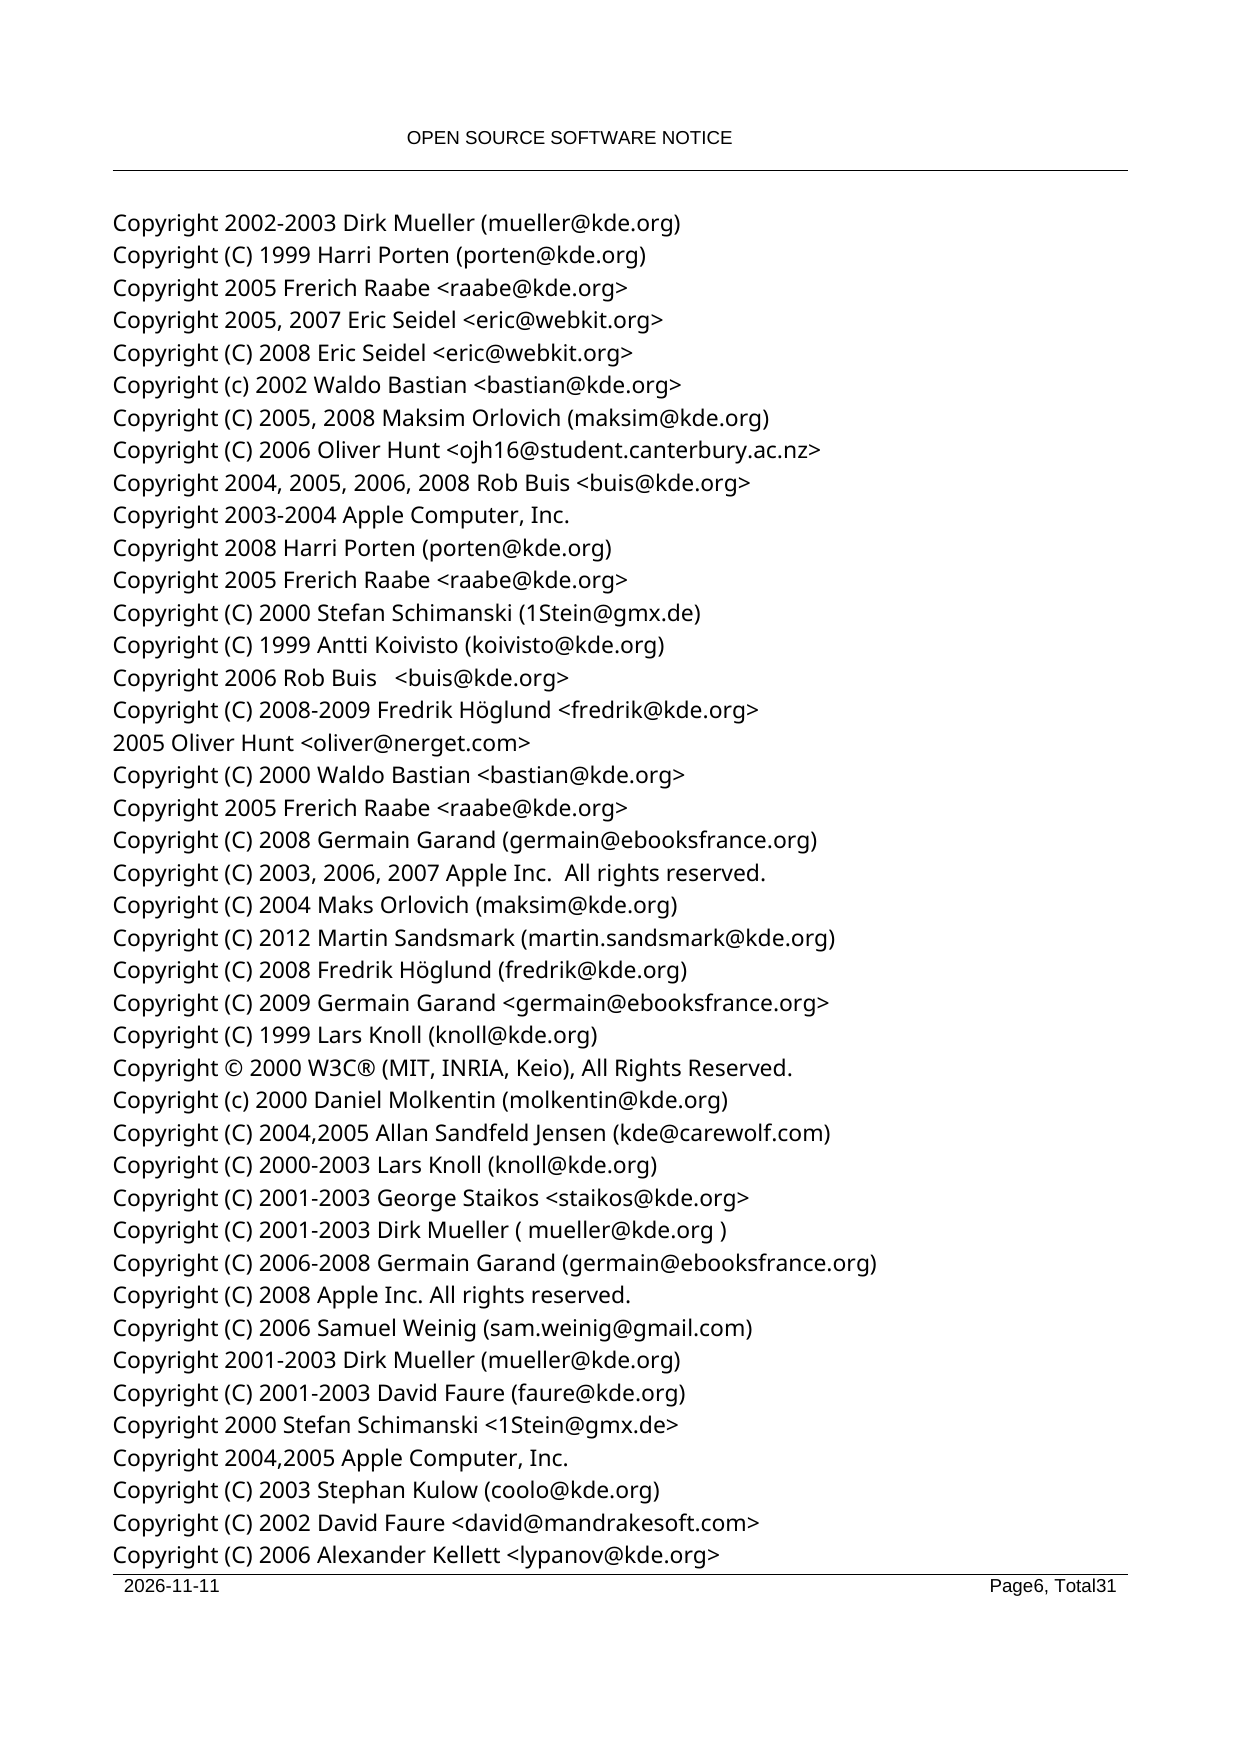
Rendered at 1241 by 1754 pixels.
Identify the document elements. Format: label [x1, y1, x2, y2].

text [112, 206, 1128, 1571]
